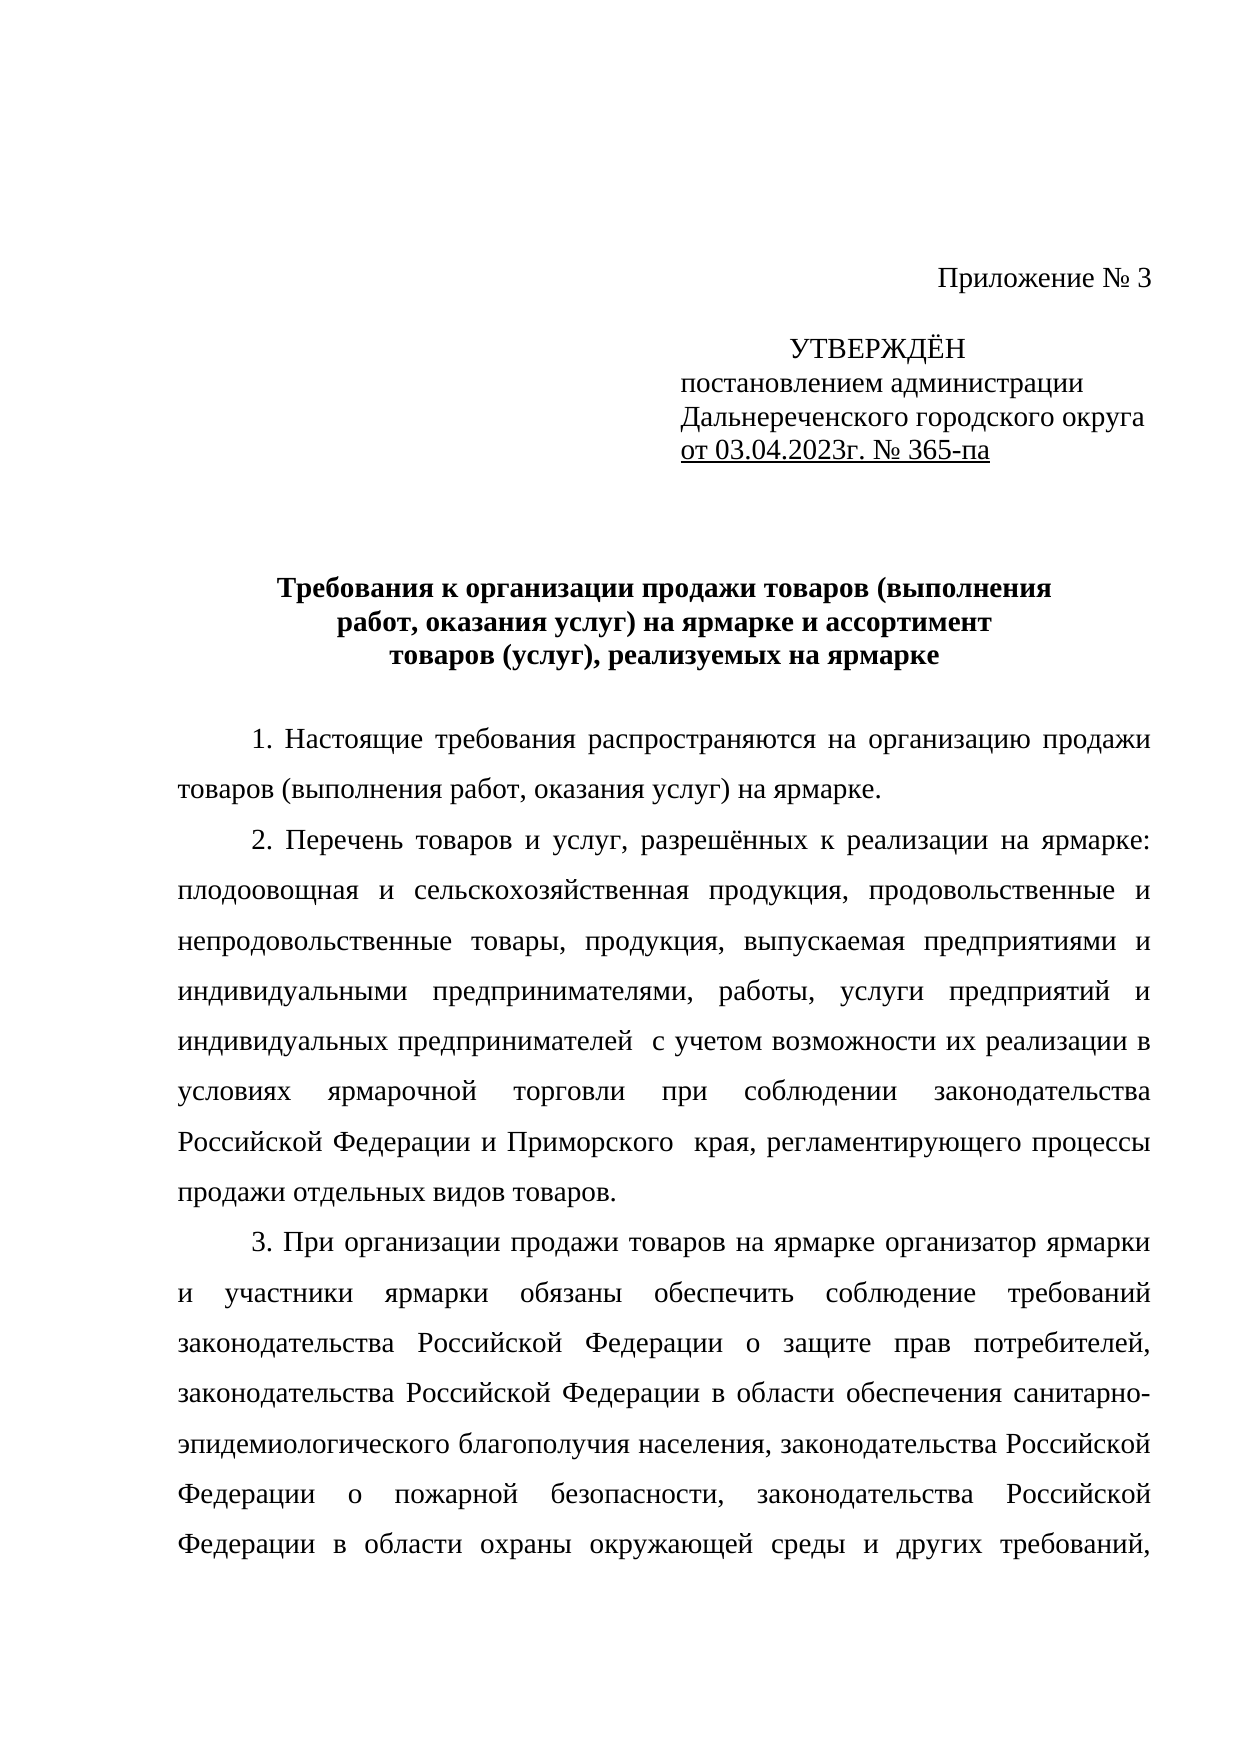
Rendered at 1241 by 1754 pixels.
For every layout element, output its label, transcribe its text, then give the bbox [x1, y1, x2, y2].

text работ, оказания услуг) на ярмарке и ассортимент [177, 604, 1152, 637]
text Требования к организации продажи товаров (выполнения [177, 570, 1152, 604]
text 1. Настоящие требования распространяются на организацию продажи товаров (выполнения работ, оказания услуг) на ярмарке. [177, 721, 1152, 805]
text Приложение № 3 [177, 260, 1152, 294]
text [177, 1224, 1152, 1560]
text 2. Перечень товаров и услуг, разрешённых к реализации на ярмарке: плодоовощная и сельскохозяйственная продукция, продовольственные и непродовольственные товары, продукция, выпускаемая предприятиями и индивидуальными предпринимателями, работы, услуги предприятий и индивидуальных предпринимателей с учетом возможности их реализации в условиях ярмарочной торговли при соблюдении законодательства Российской Федерации и Приморского края, регламентирующего процессы продажи отдельных видов товаров. [177, 822, 1152, 1208]
text Дальнереченского городского округа [177, 399, 1152, 432]
text постановлением администрации [177, 365, 1152, 399]
text товаров (услуг), реализуемых на ярмарке [177, 637, 1152, 671]
text от 03.04.2023г. № 365-па [177, 432, 1152, 466]
text УТВЕРЖДЁН [177, 332, 1152, 365]
